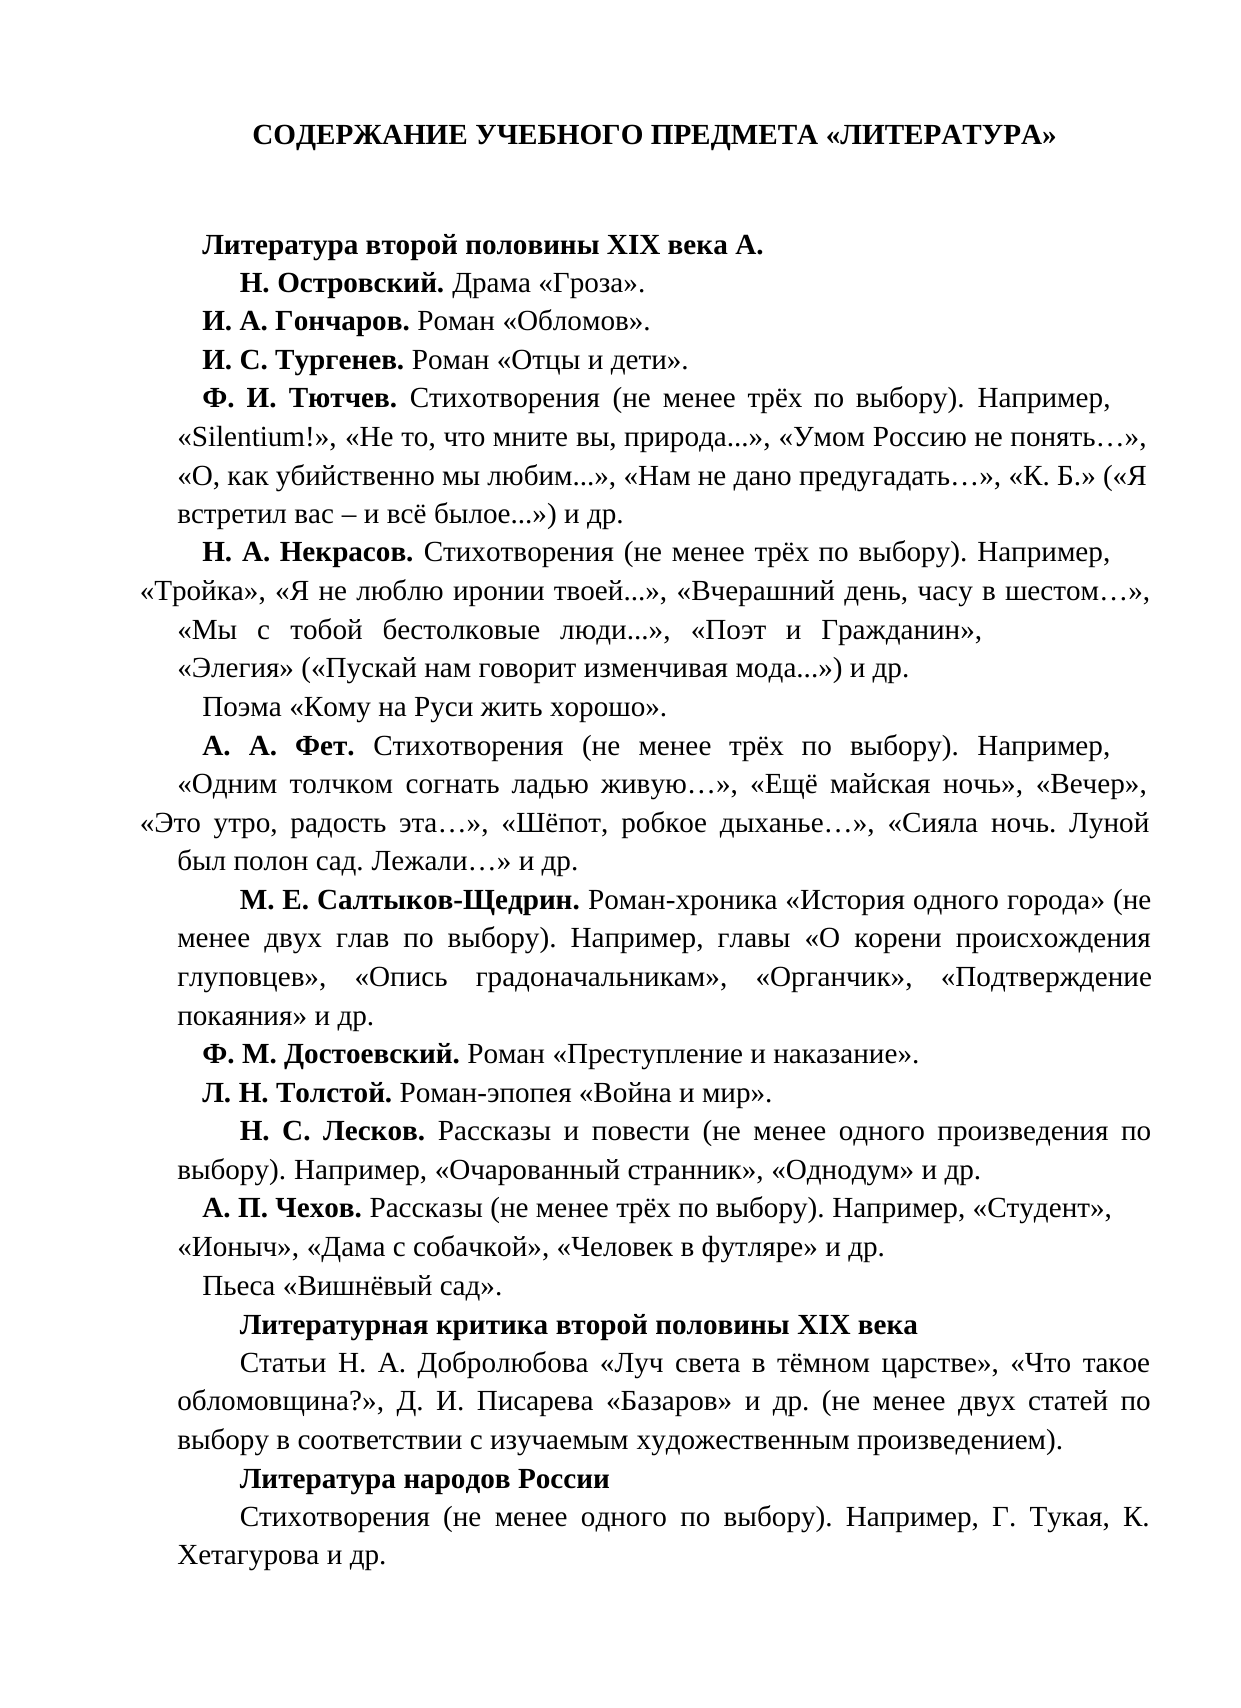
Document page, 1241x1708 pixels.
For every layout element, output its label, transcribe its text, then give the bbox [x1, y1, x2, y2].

text Пьеса «Вишнёвый сад». [202, 1268, 1163, 1301]
text Н. А. Некрасов. Стихотворения (не менее трёх по выбору). Например, [202, 535, 1163, 568]
text «О, как убийственно мы любим...», «Нам не дано предугадать…», «К. Б.» («Я встретил вас – и всё былое...») и др. [177, 458, 1163, 530]
text «Ионыч», «Дама с собачкой», «Человек в футляре» и др. [177, 1229, 1163, 1262]
text Л. Н. Толстой. Роман-эпопея «Война и мир». [202, 1075, 1163, 1108]
subtitle Литературная критика второй половины XIX века [239, 1307, 1163, 1340]
text Литература второй половины XIX века А. Н. Островский. Драма «Гроза». [202, 227, 767, 298]
text А. П. Чехов. Рассказы (не менее трёх по выбору). Например, «Студент», [202, 1191, 1163, 1224]
text И. А. Гончаров. Роман «Обломов». [202, 303, 1163, 337]
text И. С. Тургенев. Роман «Отцы и дети». [202, 342, 1163, 375]
text А. А. Фет. Стихотворения (не менее трёх по выбору). Например, [202, 728, 1163, 761]
text «Элегия» («Пускай нам говорит изменчивая мода...») и др. [177, 651, 1163, 684]
text М. Е. Салтыков-Щедрин. Роман-хроника «История одного города» (не менее двух глав по выбору). Например, главы «О корени происхождения глуповцев», «Опись градоначальникам», «Органчик», «Подтверждение покаяния» и др. [177, 882, 1152, 1031]
text «Это утро, радость эта…», «Шёпот, робкое дыханье…», «Сияла ночь. Луной был полон сад. Лежали…» и др. [139, 805, 1150, 877]
text Ф. М. Достоевский. Роман «Преступление и наказание». [202, 1036, 1163, 1070]
text «Тройка», «Я не люблю иронии твоей...», «Вчерашний день, часу в шестом…», «Мы с тобой бестолковые люди...», «Поэт и Гражданин», [139, 573, 1151, 646]
text «Одним толчком согнать ладью живую…», «Ещё майская ночь», «Вечер», [177, 766, 1163, 800]
text Н. С. Лесков. Рассказы и повести (не менее одного произведения по выбору). Например, «Очарованный странник», «Однодум» и др. [177, 1113, 1152, 1186]
text Стихотворения (не менее одного по выбору). Например, Г. Тукая, К. Хетагурова и др. [177, 1499, 1151, 1571]
text Поэма «Кому на Руси жить хорошо». [202, 689, 1163, 723]
subtitle Литература народов России [239, 1461, 1163, 1494]
text «Silentium!», «Не то, что мните вы, природа...», «Умом Россию не понять…», [177, 419, 1163, 453]
subtitle СОДЕРЖАНИЕ УЧЕБНОГО ПРЕДМЕТА «ЛИТЕРАТУРА» [189, 117, 1152, 151]
text Ф. И. Тютчев. Стихотворения (не менее трёх по выбору). Например, [202, 380, 1163, 414]
text Статьи H. А. Добролюбова «Луч света в тёмном царстве», «Что такое обломовщина?», Д. И. Писарева «Базаров» и др. (не менее двух статей по выбору в соответствии с изучаемым художественным произведением). [177, 1345, 1151, 1456]
